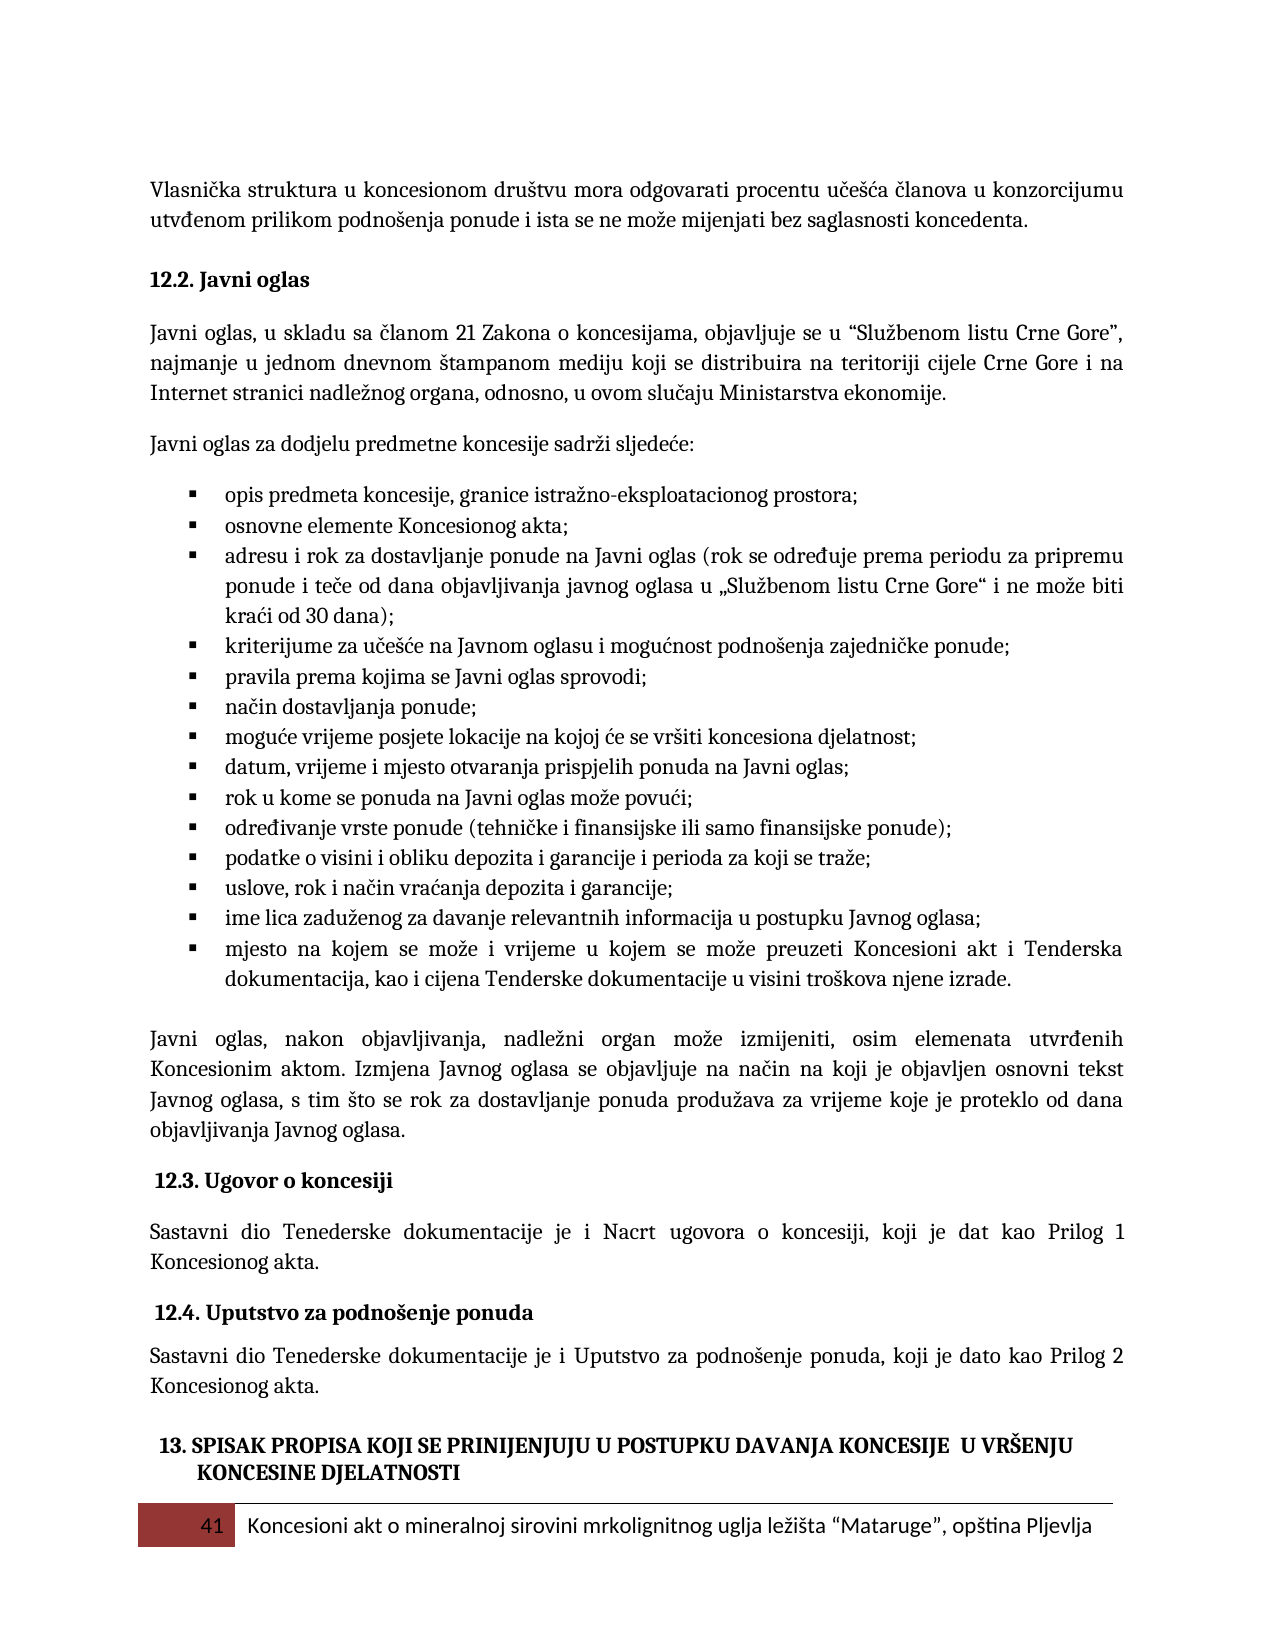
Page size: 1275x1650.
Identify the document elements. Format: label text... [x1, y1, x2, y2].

list uslove, rok i način vraćanja depozita i garancije; [187, 875, 1125, 901]
text Sastavni dio Tenederske dokumentacije je i Nacrt ugovora o koncesiji, koji je dat kao Prilog 1 Koncesionog akta. [150, 1219, 1125, 1275]
list podatke o visini i obliku depozita i garancije i perioda za koji se traže; [187, 845, 1125, 871]
list moguće vrijeme posjete lokacije na kojoj će se vršiti koncesiona djelatnost; [187, 724, 1125, 750]
text Sastavni dio Tenederske dokumentacije je i Uputstvo za podnošenje ponuda, koji je dato kao Prilog 2 Koncesionog akta. [150, 1343, 1125, 1399]
list način dostavljanja ponude; [187, 694, 1125, 720]
list kriterijume za učešće na Javnom oglasu i mogućnost podnošenja zajedničke ponude; [187, 633, 1125, 659]
subtitle 12.2. Javni oglas [150, 267, 1125, 293]
list adresu i rok za dostavljanje ponude na Javni oglas (rok se određuje prema periodu za pripremu ponude i teče od dana objavljivanja javnog oglasa u „Službenom listu Crne Gore“ i ne može biti kraći od 30 dana); [187, 543, 1125, 629]
list ime lica zaduženog za davanje relevantnih informacija u postupku Javnog oglasa; [187, 905, 1125, 931]
list rok u kome se ponuda na Javni oglas može povući; [187, 784, 1125, 811]
text Javni oglas, u skladu sa članom 21 Zakona o koncesijama, objavljuje se u “Službenom listu Crne Gore”, najmanje u jednom dnevnom štampanom mediju koji se distribuira na teritoriji cijele Crne Gore i na Internet stranici nadležnog organa, odnosno, u ovom slučaju Ministarstva ekonomije. [150, 320, 1125, 406]
list pravila prema kojima se Javni oglas sprovodi; [187, 663, 1125, 690]
subtitle 13. SPISAK PROPISA KOJI SE PRINIJENJUJU U POSTUPKU DAVANJA KONCESIJE U VRŠENJU [159, 1433, 1125, 1459]
list određivanje vrste ponude (tehničke i finansijske ili samo finansijske ponude); [187, 814, 1125, 841]
text Javni oglas za dodjelu predmetne koncesije sadrži sljedeće: [150, 431, 1125, 457]
subtitle 12.4. Uputstvo za podnošenje ponuda [150, 1300, 1125, 1326]
list mjesto na kojem se može i vrijeme u kojem se može preuzeti Koncesioni akt i Tenderska dokumentacija, kao i cijena Tenderske dokumentacije u visini troškova njene izrade. [187, 935, 1125, 992]
list opis predmeta koncesije, granice istražno-eksploatacionog prostora; [187, 482, 1125, 508]
list osnovne elemente Koncesionog akta; [187, 512, 1125, 539]
text Vlasnička struktura u koncesionom društvu mora odgovarati procentu učešća članova u konzorcijumu utvđenom prilikom podnošenja ponude i ista se ne može mijenjati bez saglasnosti koncedenta. [150, 176, 1125, 233]
list datum, vrijeme i mjesto otvaranja prispjelih ponuda na Javni oglas; [187, 754, 1125, 780]
text Javni oglas, nakon objavljivanja, nadležni organ može izmijeniti, osim elemenata utvrđenih Koncesionim aktom. Izmjena Javnog oglasa se objavljuje na način na koji je objavljen osnovni tekst Javnog oglasa, s tim što se rok za dostavljanje ponuda produžava za vrijeme koje je proteklo od dana objavljivanja Javnog oglasa. [150, 1026, 1125, 1143]
text 12.3. Ugovor o koncesiji [150, 1168, 1125, 1194]
text KONCESINE DJELATNOSTI [150, 1459, 1125, 1486]
